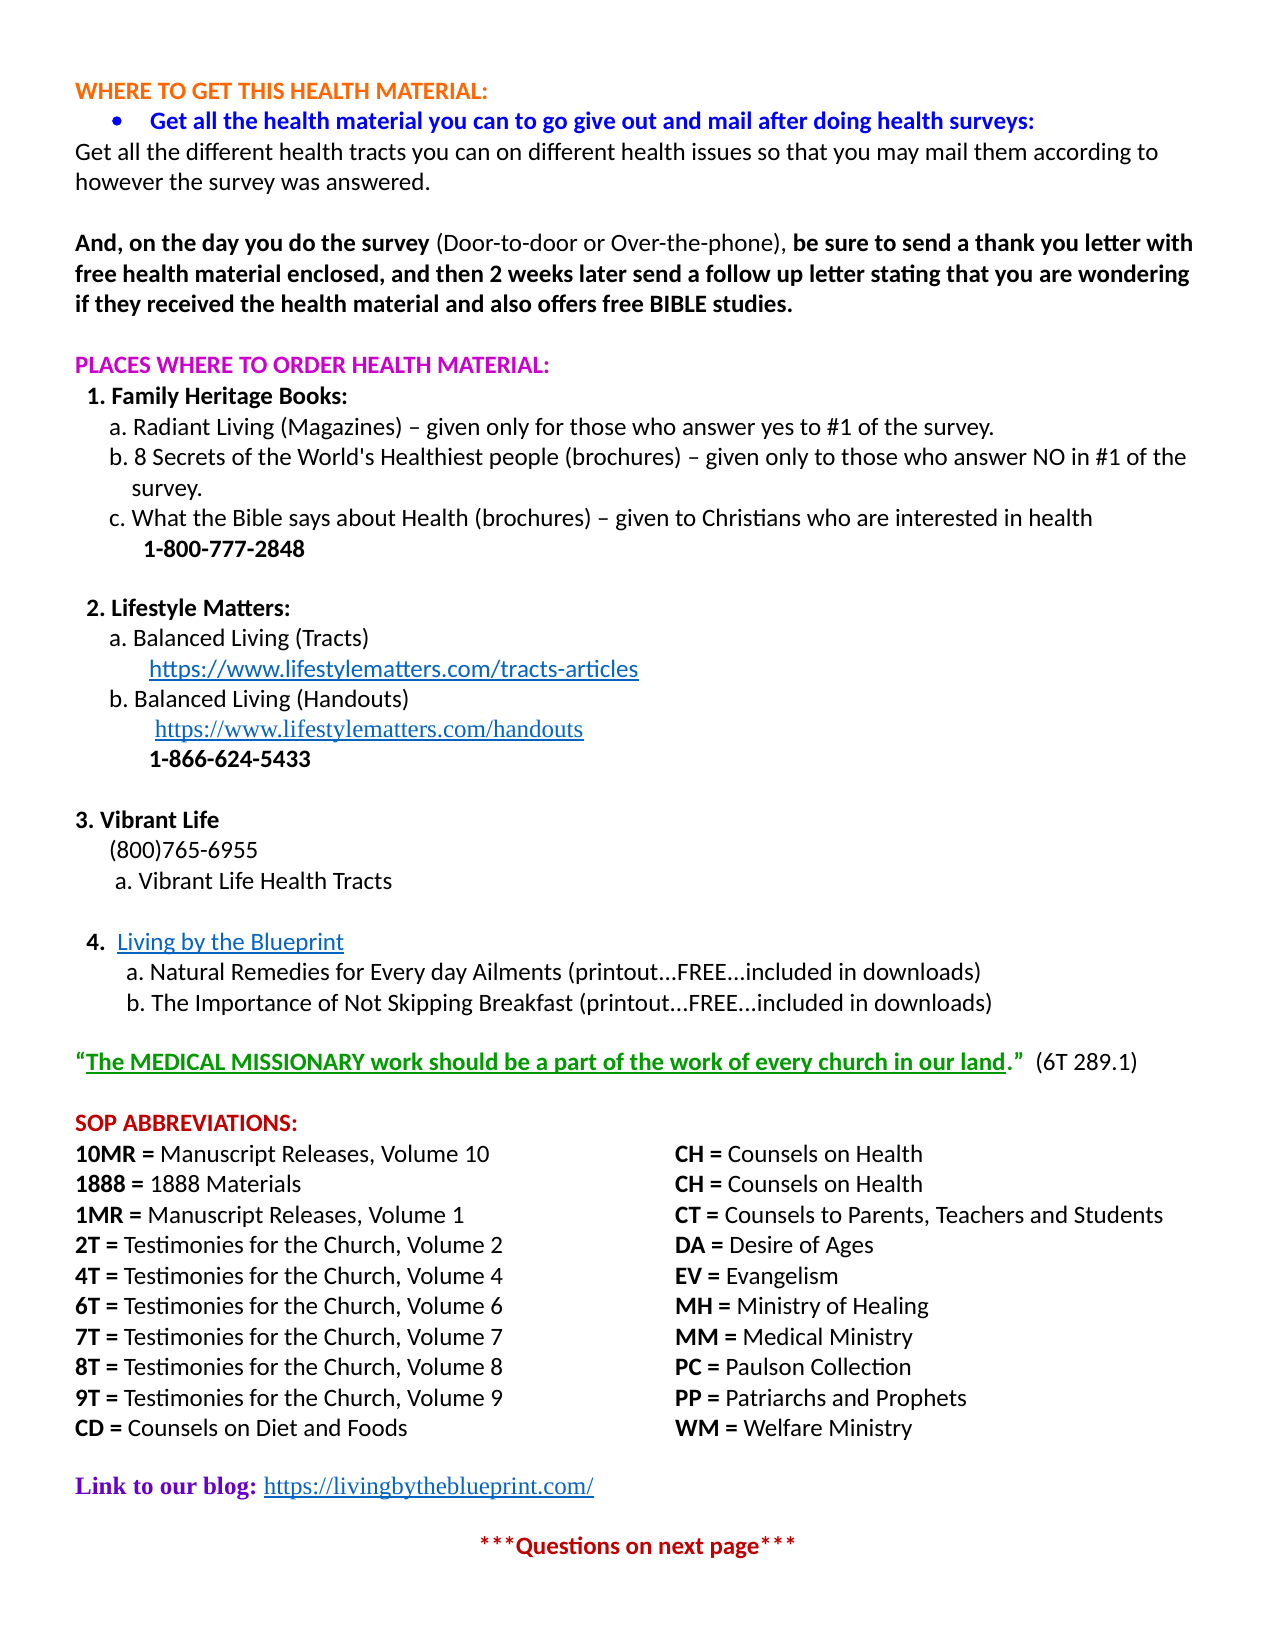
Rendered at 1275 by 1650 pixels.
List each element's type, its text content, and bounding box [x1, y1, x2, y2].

text PLACES WHERE TO ORDER HEALTH MATERIAL: [75, 350, 1200, 380]
text 9T = Testimonies for the Church, Volume 9 [75, 1382, 600, 1413]
text a. Radiant Living (Magazines) – given only for those who answer yes to #1 of the survey. b. 8 Secrets of the World's Healthiest people (brochures) – given only to those who answer NO in #1 of the [75, 411, 1200, 472]
text CH = Counsels on Health [675, 1138, 1200, 1168]
text 7T = Testimonies for the Church, Volume 7 [75, 1321, 600, 1352]
text a. Balanced Living (Tracts) [75, 623, 1200, 653]
text 1-866-624-5433 [75, 743, 1200, 773]
text 1. Family Heritage Books: [75, 380, 1200, 411]
text MM = Medical Ministry [675, 1321, 1200, 1352]
text PC = Paulson Collection [675, 1352, 1200, 1382]
text 1MR = Manuscript Releases, Volume 1 [75, 1199, 600, 1229]
text 10MR = Manuscript Releases, Volume 10 [75, 1138, 600, 1168]
text “The MEDICAL MISSIONARY work should be a part of the work of every church in our land.” (6T 289.1) [75, 1046, 1200, 1077]
text WHERE TO GET THIS HEALTH MATERIAL: [75, 75, 1200, 106]
text https://www.lifestylematters.com/handouts [75, 714, 1200, 743]
text 4T = Testimonies for the Church, Volume 4 [75, 1260, 600, 1291]
text 1888 = 1888 Materials [75, 1168, 600, 1199]
text 1-800-777-2848 [75, 533, 1200, 563]
text b. Balanced Living (Handouts) [75, 684, 1200, 714]
text (800)765-6955 [75, 834, 1200, 865]
text CH = Counsels on Health [675, 1168, 1200, 1199]
text a. Natural Remedies for Every day Ailments (printout...FREE...included in downloads) [75, 957, 1200, 987]
text 3. Vibrant Life [75, 804, 1200, 834]
text ***Questions on next page*** [75, 1530, 1200, 1561]
text Link to our blog: https://livingbytheblueprint.com/ [75, 1471, 1200, 1500]
text b. The Importance of Not Skipping Breakfast (printout...FREE...included in downloads) [75, 987, 1200, 1018]
text 6T = Testimonies for the Church, Volume 6 [75, 1291, 600, 1321]
text 8T = Testimonies for the Church, Volume 8 [75, 1352, 600, 1382]
list Get all the health material you can to go give out and mail after doing health surveys: [112, 106, 1200, 136]
text WM = Welfare Ministry [675, 1413, 1200, 1443]
text CD = Counsels on Diet and Foods [75, 1413, 600, 1443]
text 4. Living by the Blueprint [75, 926, 1200, 957]
text c. What the Bible says about Health (brochures) – given to Christians who are interested in health [75, 502, 1200, 533]
text a. Vibrant Life Health Tracts [75, 865, 1200, 896]
text MH = Ministry of Healing [675, 1291, 1200, 1321]
text CT = Counsels to Parents, Teachers and Students [675, 1199, 1200, 1229]
text EV = Evangelism [675, 1260, 1200, 1291]
text 2T = Testimonies for the Church, Volume 2 [75, 1229, 600, 1260]
text SOP ABBREVIATIONS: [75, 1107, 1200, 1138]
text PP = Patriarchs and Prophets [675, 1382, 1200, 1413]
text survey. [75, 472, 1200, 502]
text Get all the different health tracts you can on different health issues so that you may mail them according to however the survey was answered. [75, 136, 1200, 197]
text 2. Lifestyle Matters: [75, 592, 1200, 623]
text DA = Desire of Ages [675, 1229, 1200, 1260]
text https://www.lifestylematters.com/tracts-articles [75, 653, 1200, 684]
text And, on the day you do the survey (Door-to-door or Over-the-phone), be sure to send a thank you letter with free health material enclosed, and then 2 weeks later send a follow up letter stating that you are wondering if they received the health material and also offers free BIBLE studies. [75, 228, 1200, 319]
